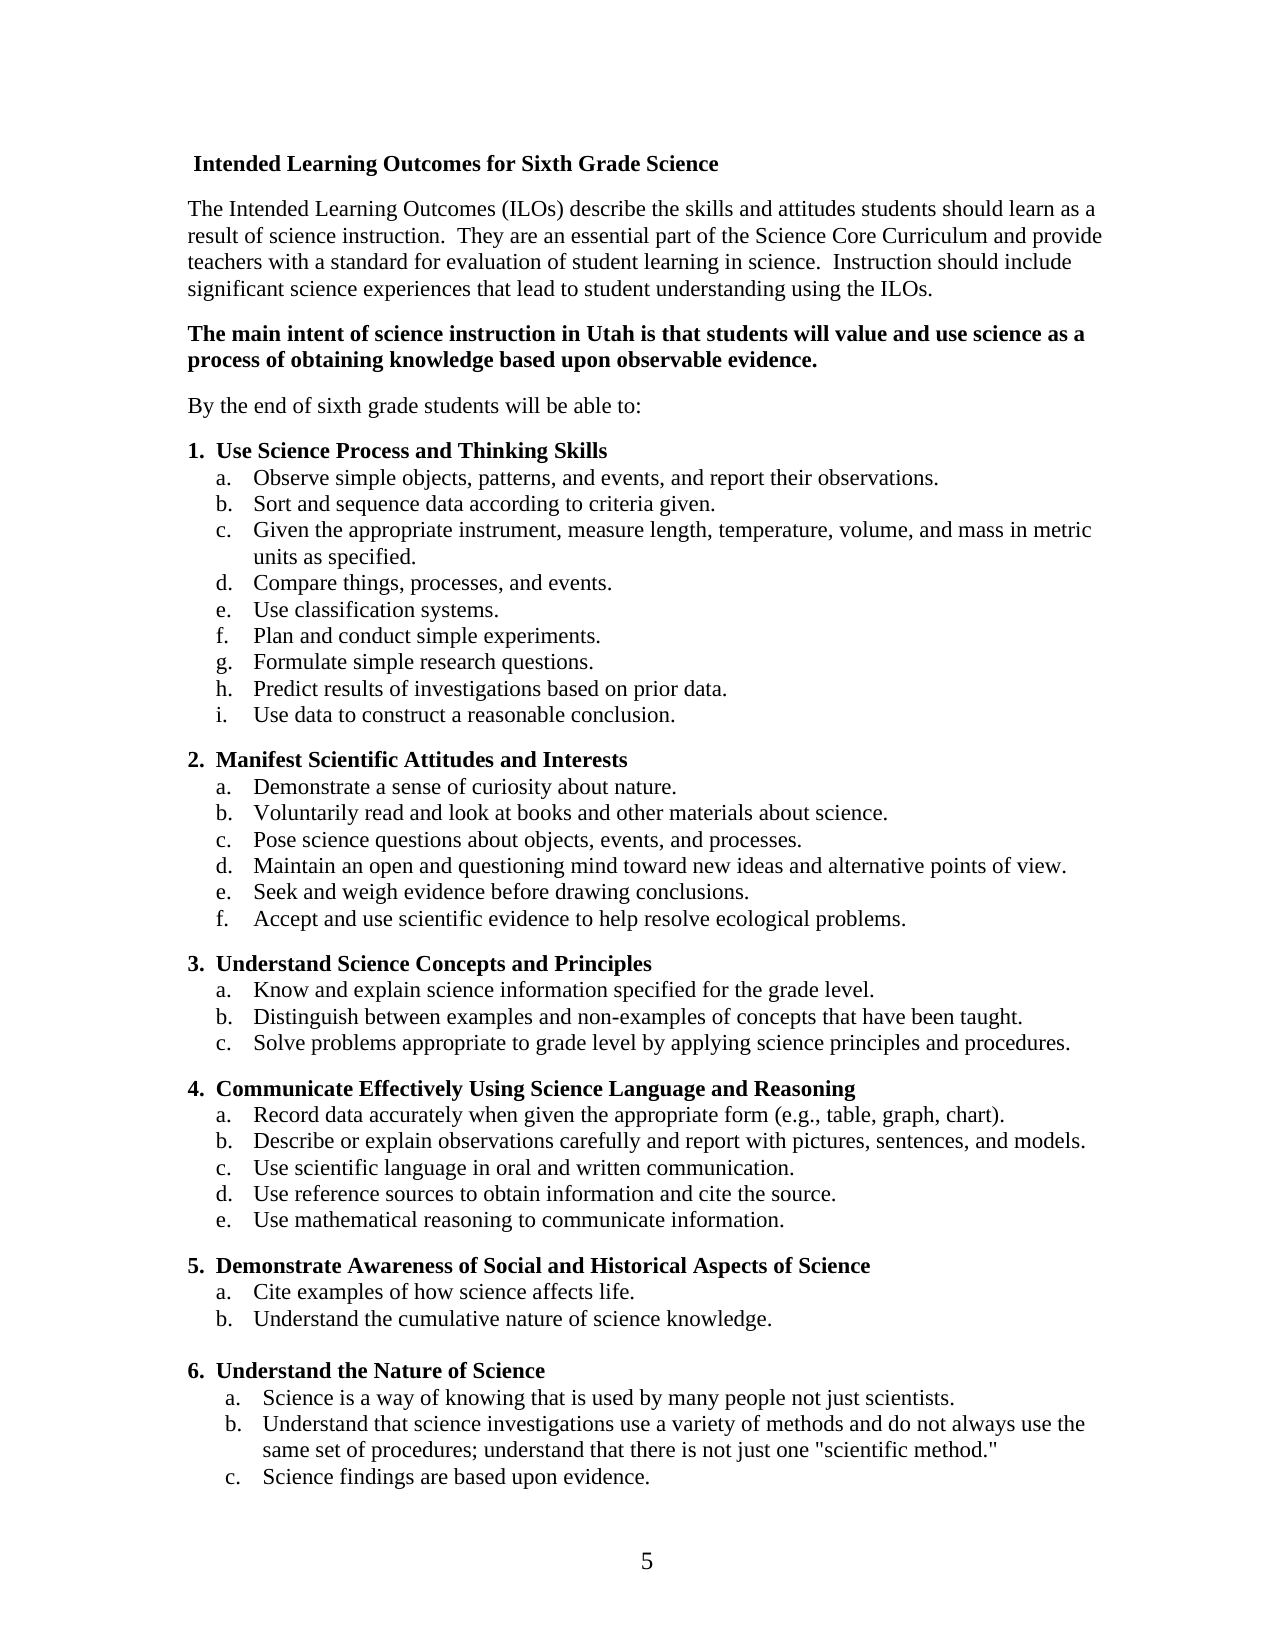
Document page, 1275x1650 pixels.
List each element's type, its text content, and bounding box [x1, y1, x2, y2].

list Seek and weigh evidence before drawing conclusions. [216, 878, 1106, 905]
list Observe simple objects, patterns, and events, and report their observations. [216, 464, 1106, 490]
list Plan and conduct simple experiments. [216, 622, 1106, 648]
text The Intended Learning Outcomes (ILOs) describe the skills and attitudes students should learn as a result of science instruction. They are an essential part of the Science Core Curriculum and provide teachers with a standard for evaluation of student learning in science. Instruction should include significant science experiences that lead to student understanding using the ILOs. [187, 196, 1106, 301]
list Know and explain science information specified for the grade level. [216, 977, 1106, 1003]
list Given the appropriate instrument, measure length, temperature, volume, and mass in metric units as specified. [216, 517, 1106, 569]
list Describe or explain observations carefully and report with pictures, sentences, and models. [216, 1127, 1106, 1154]
list Understand that science investigations use a variety of methods and do not always use the same set of procedures; understand that there is not just one "scientific method." [225, 1410, 1106, 1463]
list Use data to construct a reasonable conclusion. [216, 701, 1106, 727]
list Maintain an open and questioning mind toward new ideas and alternative points of view. [216, 852, 1106, 878]
text 1. Use Science Process and Thinking Skills [187, 437, 1106, 464]
list Use scientific language in oral and written communication. [216, 1154, 1106, 1180]
list Understand the cumulative nature of science knowledge. [216, 1305, 1106, 1331]
list Accept and use scientific evidence to help resolve ecological problems. [216, 905, 1106, 931]
list Compare things, processes, and events. [216, 569, 1106, 596]
text 4. Communicate Effectively Using Science Language and Reasoning [187, 1075, 1106, 1101]
list Cite examples of how science affects life. [216, 1278, 1106, 1305]
list Solve problems appropriate to grade level by applying science principles and procedures. [216, 1029, 1106, 1056]
list Record data accurately when given the appropriate form (e.g., table, graph, chart). [216, 1101, 1106, 1127]
list Pose science questions about objects, events, and processes. [216, 826, 1106, 852]
list Distinguish between examples and non-examples of concepts that have been taught. [216, 1003, 1106, 1029]
list Use classification systems. [216, 596, 1106, 622]
list Demonstrate a sense of curiosity about nature. [216, 773, 1106, 799]
text 2. Manifest Scientific Attitudes and Interests [187, 747, 1106, 773]
list Sort and sequence data according to criteria given. [216, 490, 1106, 517]
list Science findings are based upon evidence. [225, 1463, 1106, 1489]
list Science is a way of knowing that is used by many people not just scientists. [225, 1384, 1106, 1410]
list Formulate simple research questions. [216, 648, 1106, 675]
list Voluntarily read and look at books and other materials about science. [216, 799, 1106, 826]
list Predict results of investigations based on prior data. [216, 675, 1106, 701]
text Intended Learning Outcomes for Sixth Grade Science [187, 150, 1106, 176]
list Use mathematical reasoning to communicate information. [216, 1207, 1106, 1233]
text 3. Understand Science Concepts and Principles [187, 950, 1106, 977]
text The main intent of science instruction in Utah is that students will value and use science as a process of obtaining knowledge based upon observable evidence. [187, 320, 1106, 373]
list Use reference sources to obtain information and cite the source. [216, 1180, 1106, 1207]
text 6. Understand the Nature of Science [187, 1357, 1106, 1384]
text 5. Demonstrate Awareness of Social and Historical Aspects of Science [187, 1252, 1106, 1278]
text By the end of sixth grade students will be able to: [187, 392, 1106, 418]
